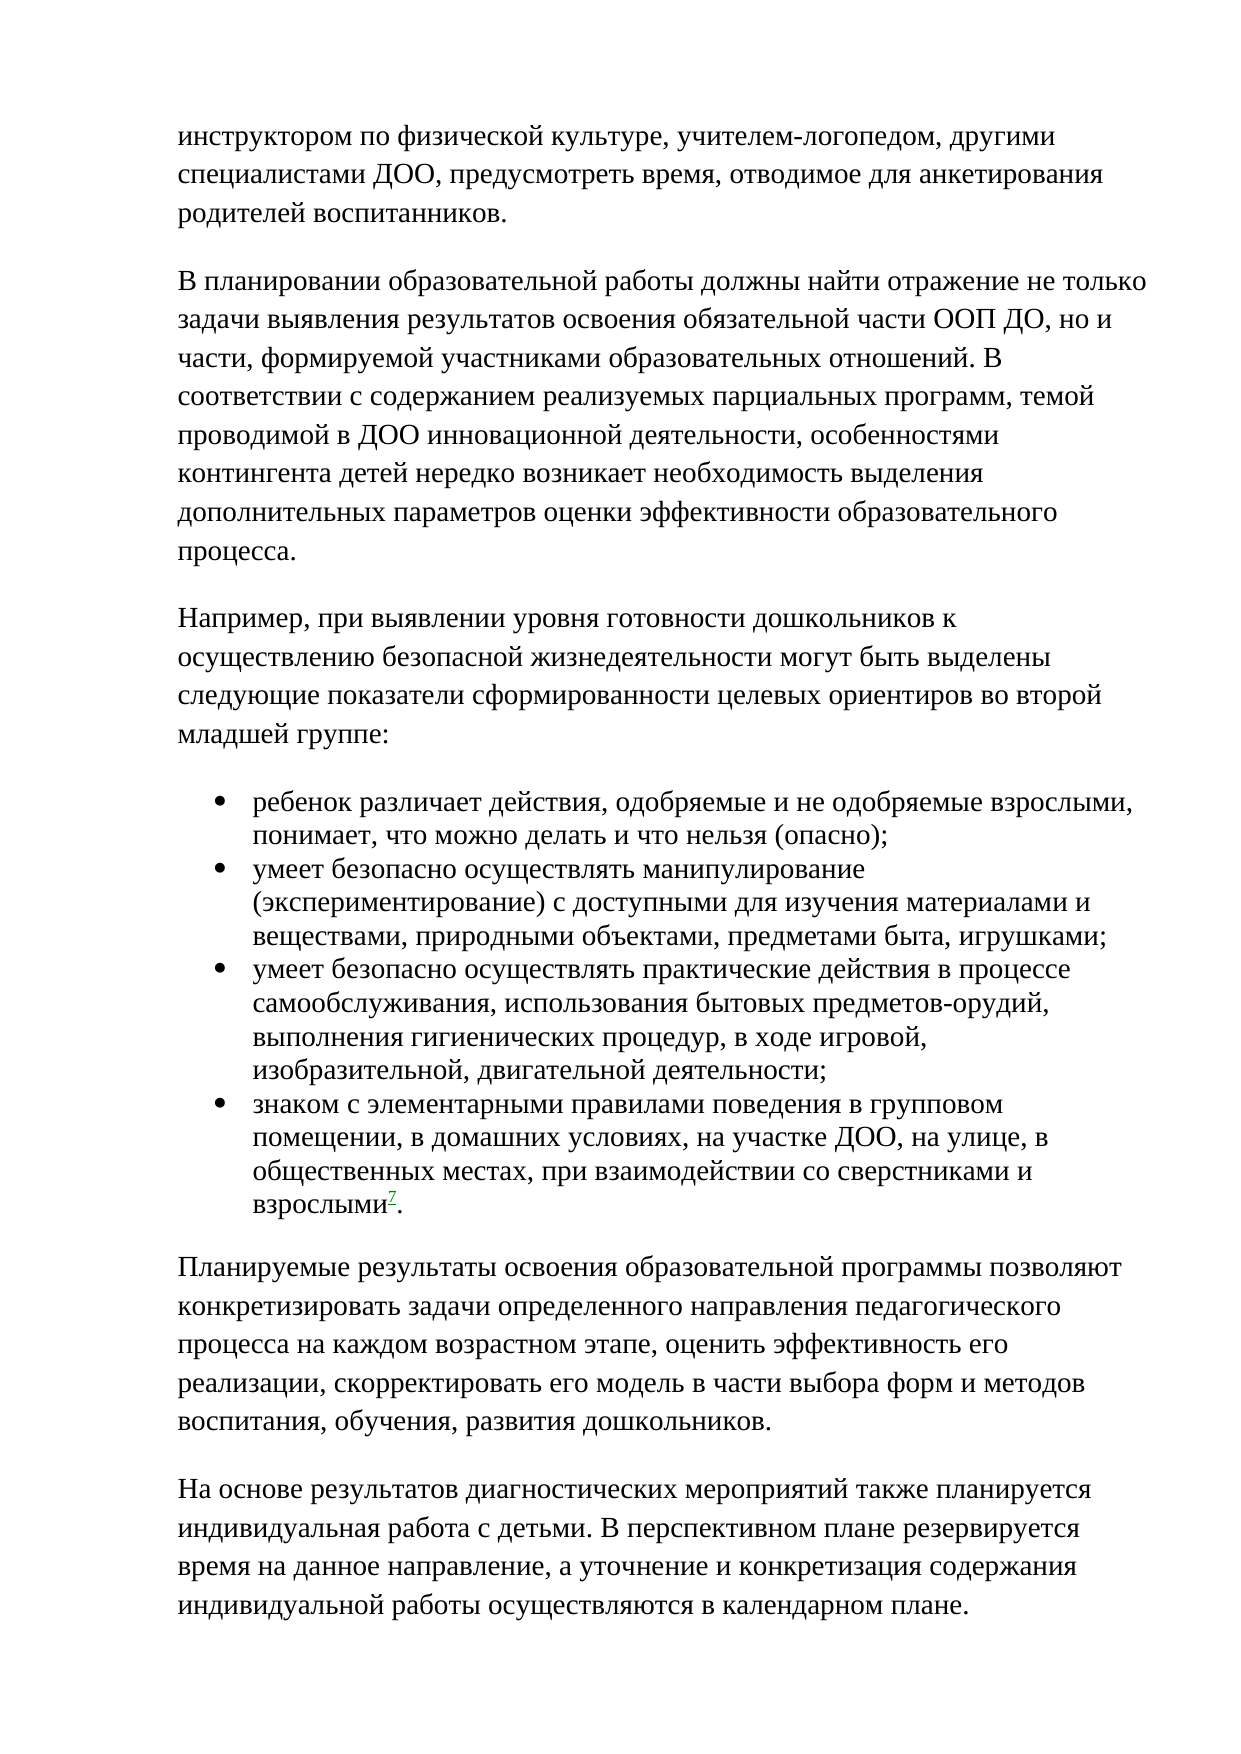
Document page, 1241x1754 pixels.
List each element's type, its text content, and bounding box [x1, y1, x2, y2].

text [177, 118, 1152, 229]
list умеет безопасно осуществлять практические действия в процессе самообслуживания, использования бытовых предметов-орудий, выполнения гигиенических процедур, в ходе игровой, изобразительной, двигательной деятельности; [215, 952, 1152, 1086]
text В планировании образовательной работы должны найти отражение не только задачи выявления результатов освоения обязательной части ООП ДО, но и части, формируемой участниками образовательных отношений. В соответствии с содержанием реализуемых парциальных программ, темой проводимой в ДОО инновационной деятельности, особенностями контингента детей нередко возникает необходимость выделения дополнительных параметров оценки эффективности образовательного процесса. [177, 263, 1152, 566]
text На основе результатов диагностических мероприятий также планируется индивидуальная работа с детьми. В перспективном плане резервируется время на данное направление, а уточнение и конкретизация содержания индивидуальной работы осуществляются в календарном плане. [177, 1471, 1152, 1620]
list знаком с элементарными правилами поведения в групповом помещении, в домашних условиях, на участке ДОО, на улице, в общественных местах, при взаимодействии со сверстниками и взрослыми7. [215, 1086, 1152, 1220]
list умеет безопасно осуществлять манипулирование (экспериментирование) с доступными для изучения материалами и веществами, природными объектами, предметами быта, игрушками; [215, 851, 1152, 952]
text Например, при выявлении уровня готовности дошкольников к осуществлению безопасной жизнедеятельности могут быть выделены следующие показатели сформированности целевых ориентиров во второй младшей группе: [177, 600, 1152, 749]
list ребенок различает действия, одобряемые и не одобряемые взрослыми, понимает, что можно делать и что нельзя (опасно); [215, 784, 1152, 851]
text Планируемые результаты освоения образовательной программы позволяют конкретизировать задачи определенного направления педагогического процесса на каждом возрастном этапе, оценить эффективность его реализации, скорректировать его модель в части выбора форм и методов воспитания, обучения, развития дошкольников. [177, 1249, 1152, 1437]
